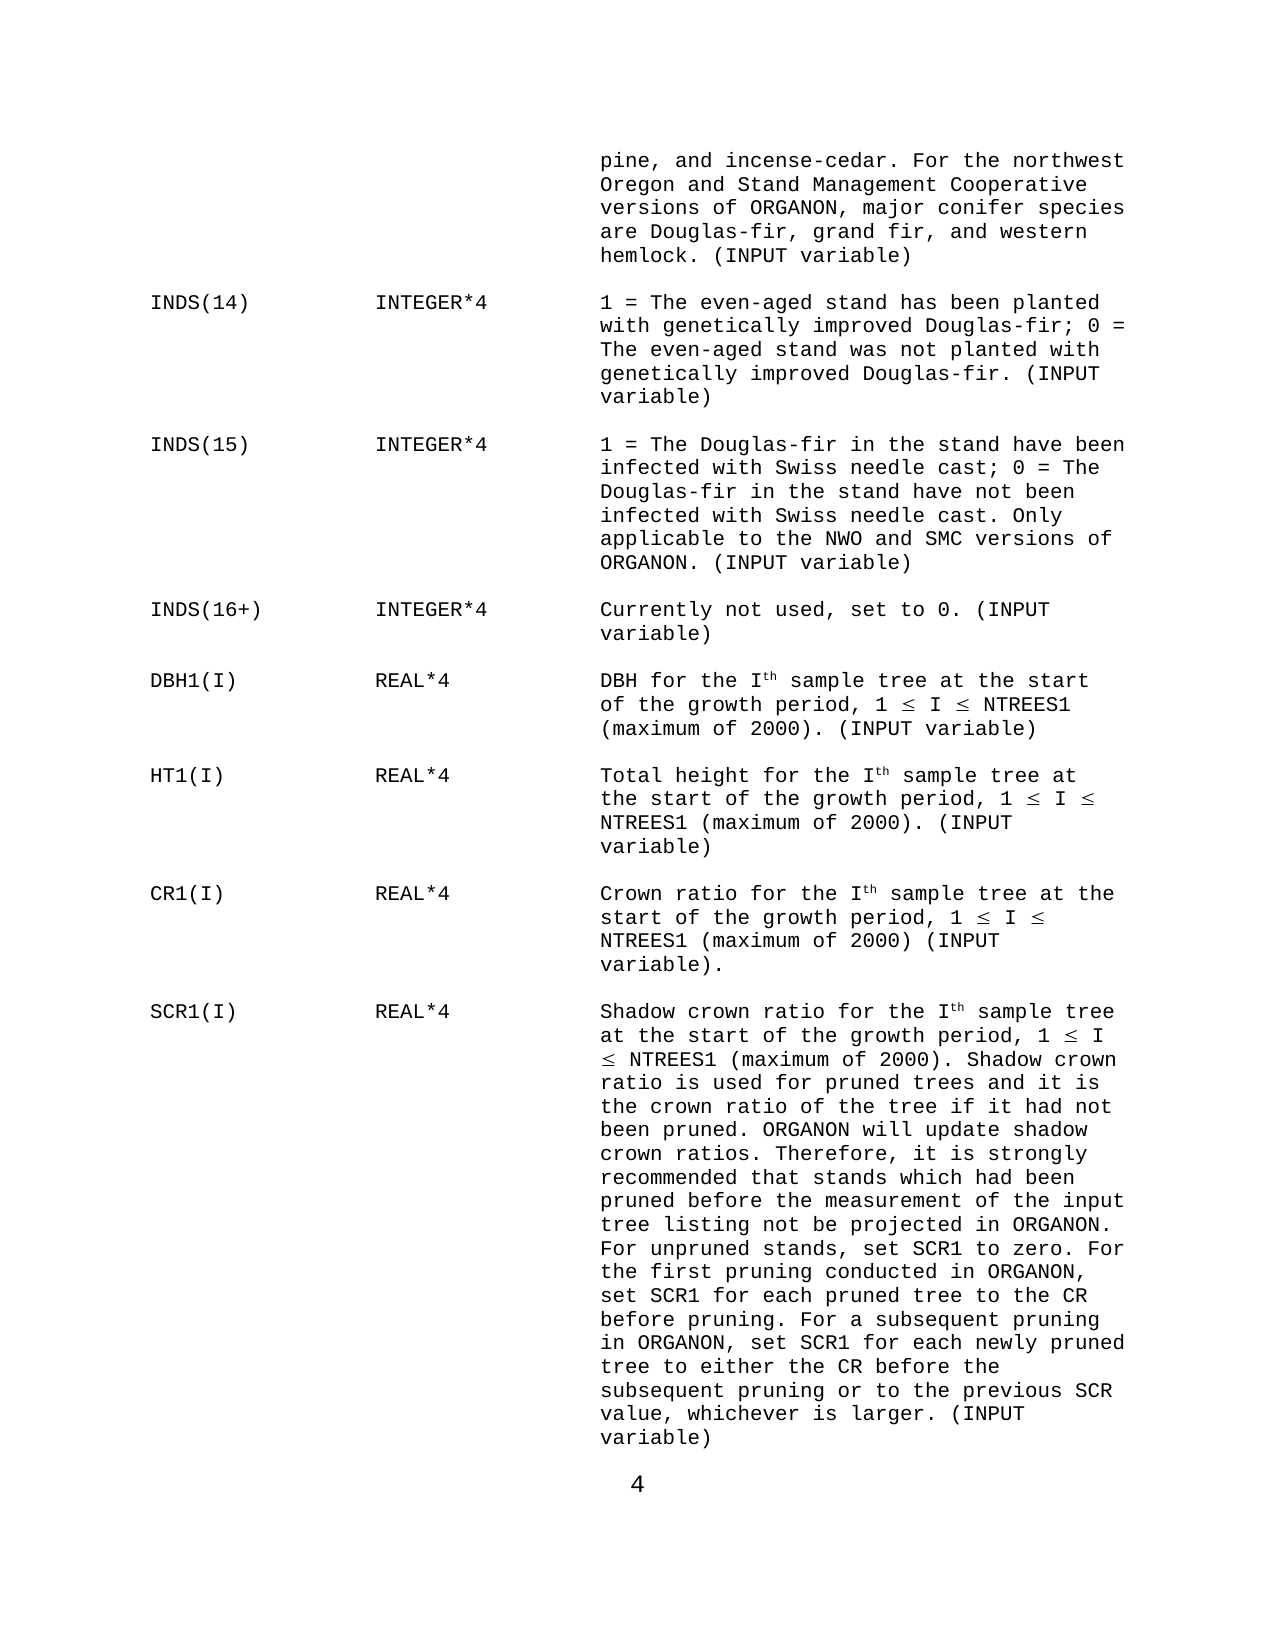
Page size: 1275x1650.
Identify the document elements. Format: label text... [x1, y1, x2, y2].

text SCR1(I) REAL*4 Shadow crown ratio for the Ith sample tree at the start of the growth period, 1 I NTREES1 (maximum of 2000). Shadow crown ratio is used for pruned trees and it is the crown ratio of the tree if it had not been pruned. ORGANON will update shadow crown ratios. Therefore, it is strongly recommended that stands which had been pruned before the measurement of the input tree listing not be projected in ORGANON. For unpruned stands, set SCR1 to zero. For the first pruning conducted in ORGANON, set SCR1 for each pruned tree to the CR before pruning. For a subsequent pruning in ORGANON, set SCR1 for each newly pruned tree to either the CR before the subsequent pruning or to the previous SCR value, whichever is larger. (INPUT variable) [150, 1001, 1125, 1451]
text INDS(15) INTEGER*4 1 = The Douglas-fir in the stand have been infected with Swiss needle cast; 0 = The Douglas-fir in the stand have not been infected with Swiss needle cast. Only applicable to the NWO and SMC versions of ORGANON. (INPUT variable) [150, 434, 1125, 576]
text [150, 150, 1125, 268]
text INDS(14) INTEGER*4 1 = The even-aged stand has been planted with genetically improved Douglas-fir; 0 = The even-aged stand was not planted with genetically improved Douglas-fir. (INPUT variable) [150, 292, 1125, 410]
text DBH1(I) REAL*4 DBH for the Ith sample tree at the start of the growth period, 1 I NTREES1 (maximum of 2000). (INPUT variable) [150, 670, 1125, 741]
text INDS(16+) INTEGER*4 Currently not used, set to 0. (INPUT variable) [150, 599, 1125, 647]
text HT1(I) REAL*4 Total height for the Ith sample tree at the start of the growth period, 1 I NTREES1 (maximum of 2000). (INPUT variable) [150, 765, 1125, 859]
text CR1(I) REAL*4 Crown ratio for the Ith sample tree at the start of the growth period, 1 I NTREES1 (maximum of 2000) (INPUT variable). [150, 883, 1125, 978]
